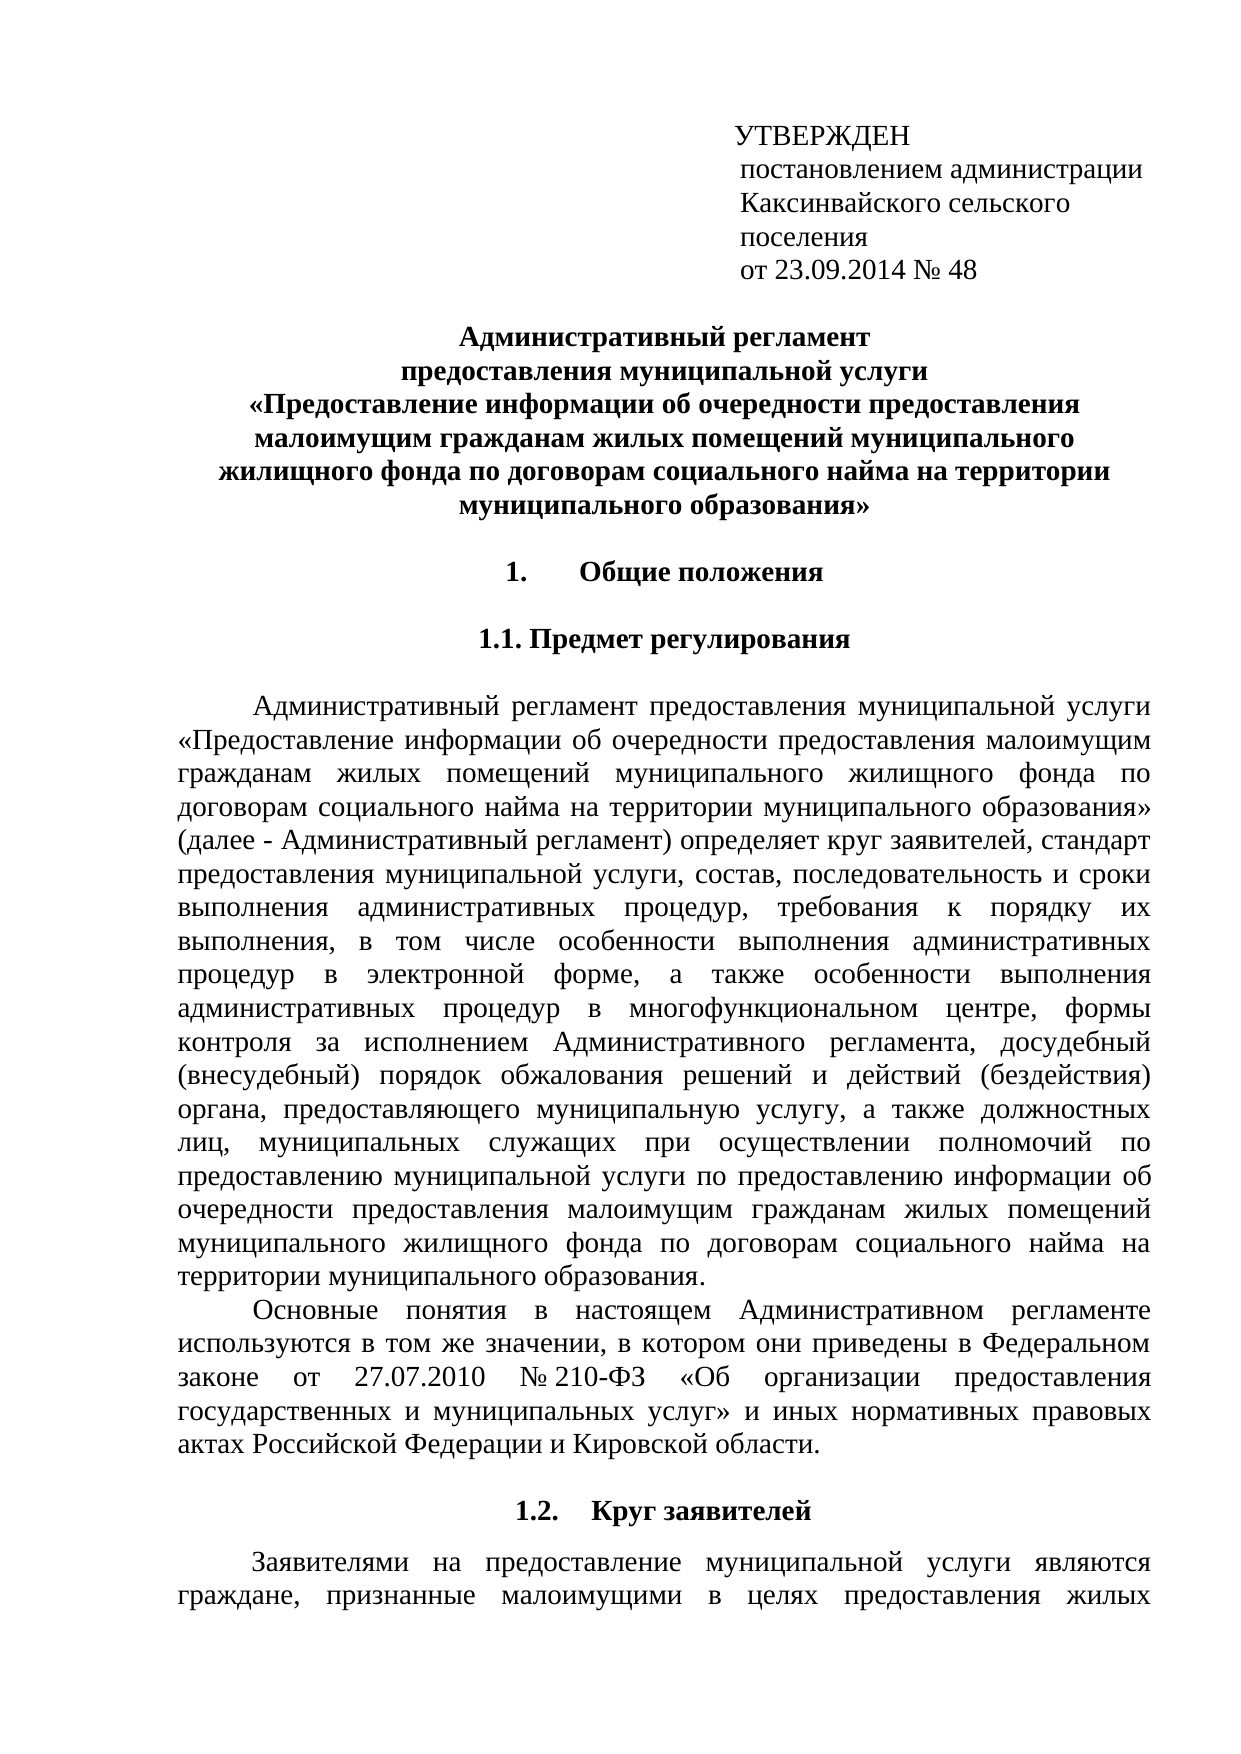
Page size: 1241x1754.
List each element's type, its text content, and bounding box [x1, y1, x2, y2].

text Каксинвайского сельского [177, 185, 1152, 219]
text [177, 1544, 1152, 1611]
text от 23.09.2014 № 48 [177, 252, 1152, 286]
text Административный регламент предоставления муниципальной услуги «Предоставление информации об очередности предоставления малоимущим гражданам жилых помещений муниципального жилищного фонда по договорам социального найма на территории муниципального образования» (далее - Административный регламент) определяет круг заявителей, стандарт предоставления муниципальной услуги, состав, последовательность и сроки выполнения административных процедур, требования к порядку их выполнения, в том числе особенности выполнения административных процедур в электронной форме, а также особенности выполнения административных процедур в многофункциональном центре, формы контроля за исполнением Административного регламента, досудебный (внесудебный) порядок обжалования решений и действий (бездействия) органа, предоставляющего муниципальную услугу, а также должностных лиц, муниципальных служащих при осуществлении полномочий по предоставлению муниципальной услуги по предоставлению информации об очередности предоставления малоимущим гражданам жилых помещений муниципального жилищного фонда по договорам социального найма на территории муниципального образования. [177, 688, 1152, 1292]
list Общие положения [177, 554, 1152, 588]
text постановлением администрации [177, 152, 1152, 185]
list Круг заявителей [175, 1493, 1152, 1527]
text поселения [177, 219, 1152, 252]
text «Предоставление информации об очередности предоставления малоимущим гражданам жилых помещений муниципального жилищного фонда по договорам социального найма на территории муниципального образования» [177, 386, 1152, 521]
text Основные понятия в настоящем Административном регламенте используются в том же значении, в котором они приведены в Федеральном законе от 27.07.2010 № 210-ФЗ «Об организации предоставления государственных и муниципальных услуг» и иных нормативных правовых актах Российской Федерации и Кировской области. [177, 1292, 1152, 1460]
text 1.1. Предмет регулирования [177, 621, 1152, 655]
title Административный регламент [177, 319, 1152, 353]
text УТВЕРЖДЕН [177, 118, 1152, 152]
title предоставления муниципальной услуги [177, 353, 1152, 386]
